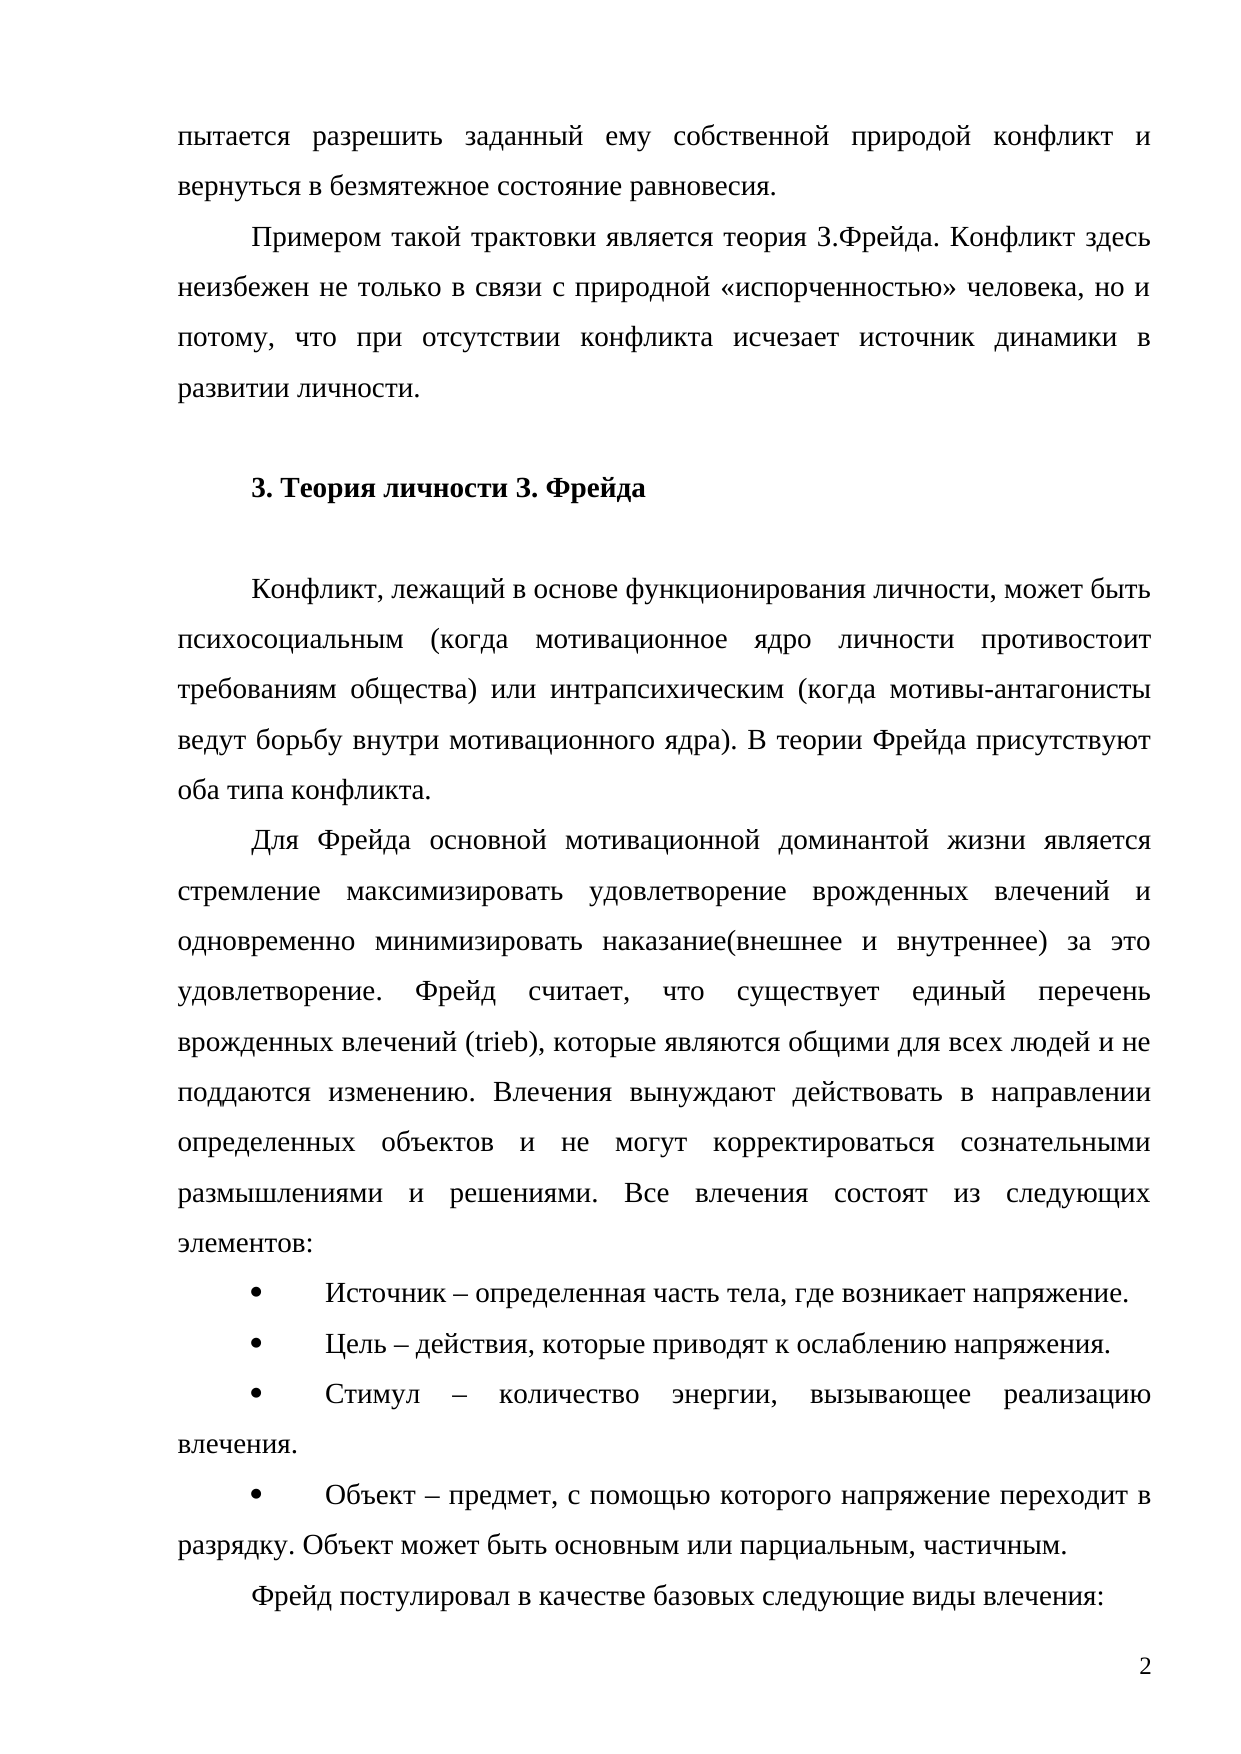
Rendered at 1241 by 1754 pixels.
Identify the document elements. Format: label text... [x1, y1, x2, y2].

list Цель – действия, которые приводят к ослаблению напряжения. [177, 1326, 1152, 1359]
list Стимул – количество энергии, вызывающее реализацию влечения. [177, 1376, 1152, 1460]
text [177, 118, 1152, 202]
text Конфликт, лежащий в основе функционирования личности, может быть психосоциальным (когда мотивационное ядро личности противостоит требованиям общества) или интрапсихическим (когда мотивы-антагонисты ведут борьбу внутри мотивационного ядра). В теории Фрейда присутствуют оба типа конфликта. [177, 571, 1152, 806]
text 3. Теория личности З. Фрейда [177, 470, 1152, 504]
text Примером такой трактовки является теория З.Фрейда. Конфликт здесь неизбежен не только в связи с природной «испорченностью» человека, но и потому, что при отсутствии конфликта исчезает источник динамики в развитии личности. [177, 219, 1152, 403]
list Источник – определенная часть тела, где возникает напряжение. [177, 1275, 1152, 1309]
text Фрейд постулировал в качестве базовых следующие виды влечения: [177, 1578, 1152, 1611]
list Объект – предмет, с помощью которого напряжение переходит в разрядку. Объект может быть основным или парциальным, частичным. [177, 1477, 1152, 1561]
text Для Фрейда основной мотивационной доминантой жизни является стремление максимизировать удовлетворение врожденных влечений и одновременно минимизировать наказание(внешнее и внутреннее) за это удовлетворение. Фрейд считает, что существует единый перечень врожденных влечений (trieb), которые являются общими для всех людей и не поддаются изменению. Влечения вынуждают действовать в направлении определенных объектов и не могут корректироваться сознательными размышлениями и решениями. Все влечения состоят из следующих элементов: [177, 822, 1152, 1258]
